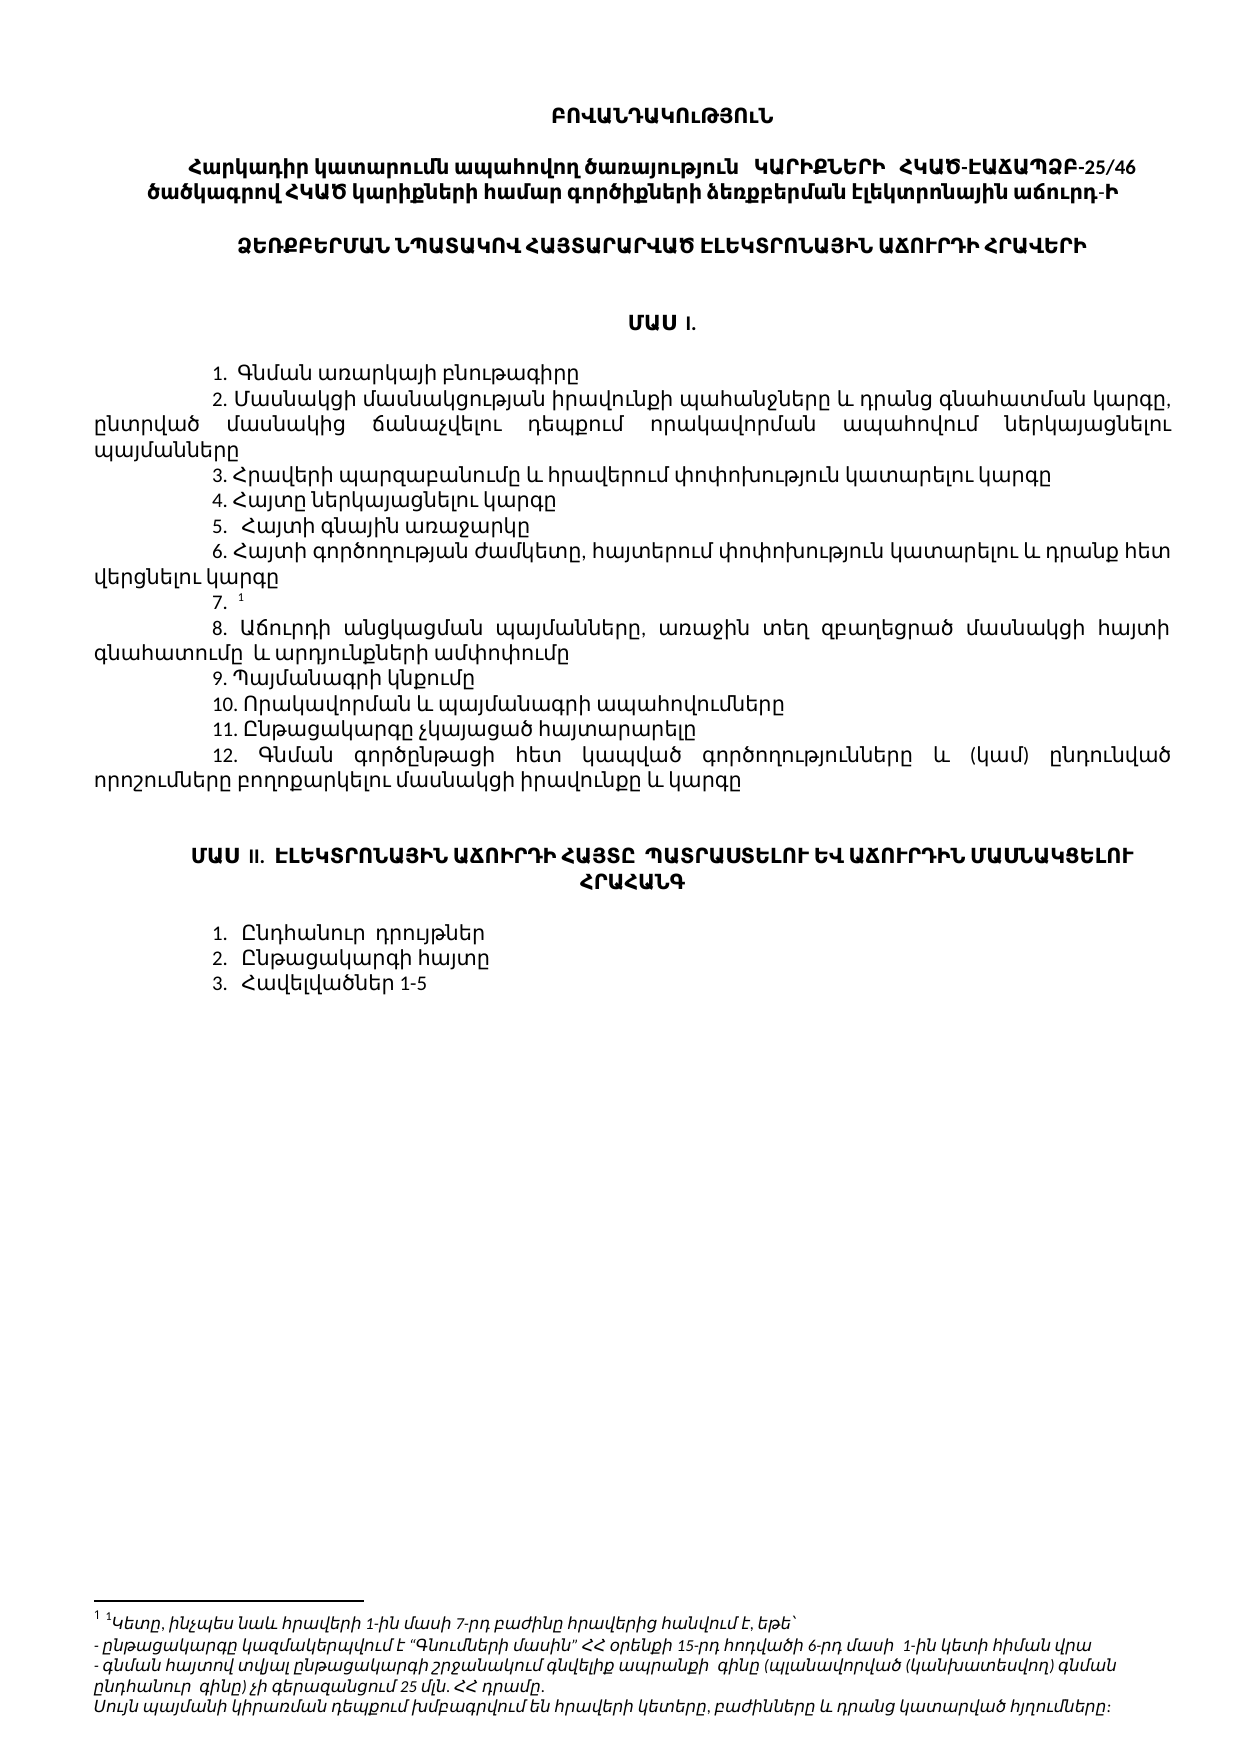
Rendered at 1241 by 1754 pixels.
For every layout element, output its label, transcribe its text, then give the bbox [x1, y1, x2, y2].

text 5. Հայտի գնային առաջարկը [94, 513, 1171, 538]
text 8. Աճուրդի անցկացման պայմանները, առաջին տեղ զբաղեցրած մասնակցի հայտի գնահատումը և արդյունքների ամփոփումը [94, 615, 1171, 666]
text Հարկադիր կատարումն ապահովող ծառայություն ԿԱՐԻՔՆԵՐԻ ՀԿԱԾ-ԷԱՃԱՊՁԲ-25/46 ծածկագրով ՀԿԱԾ կարիքների համար գործիքների ձեռքբերման էլեկտրոնային աճուրդ-Ի [94, 154, 1171, 205]
text 2. Ընթացակարգի հայտը [94, 945, 1171, 971]
text ՁԵՌՔԲԵՐՄԱՆ ՆՊԱՏԱԿՈՎ ՀԱՅՏԱՐԱՐՎԱԾ ԷԼԵԿՏՐՈՆԱՅԻՆ ԱՃՈՒՐԴԻ ՀՐԱՎԵՐԻ [94, 233, 1171, 259]
text 3. Հրավերի պարզաբանումը և հրավերում փոփոխություն կատարելու կարգը [94, 462, 1171, 488]
text 7. 1 [94, 589, 1171, 615]
text 1. Գնման առարկայի բնութագիրը [94, 361, 1171, 386]
text 9. Պայմանագրի կնքումը [94, 666, 1171, 691]
text 10. Որակավորման և պայմանագրի ապահովումները [94, 691, 1171, 716]
text 3. Հավելվածներ 1-5 [94, 971, 1171, 996]
text ՄԱՍ II. ԷԼԵԿՏՐՈՆԱՅԻՆ ԱՃՈԻՐԴԻ ՀԱՅՏԸ ՊԱՏՐԱՍՏԵԼՈՒ ԵՎ ԱՃՈՒՐԴԻՆ ՄԱՍՆԱԿՑԵԼՈՒ ՀՐԱՀԱՆԳ [94, 843, 1171, 894]
text 6. Հայտի գործողության ժամկետը, հայտերում փոփոխություն կատարելու և դրանք հետ վերցնելու կարգը [94, 538, 1171, 589]
text 4. Հայտը ներկայացնելու կարգը [94, 488, 1171, 513]
text 12. Գնման գործընթացի հետ կապված գործողությունները և (կամ) ընդունված որոշումները բողոքարկելու մասնակցի իրավունքը և կարգը [94, 742, 1171, 793]
text 2. Մասնակցի մասնակցության իրավունքի պահանջները և դրանց գնահատման կարգը, ընտրված մասնակից ճանաչվելու դեպքում որակավորման ապահովում ներկայացնելու պայմանները [94, 386, 1171, 462]
text 11. Ընթացակարգը չկայացած հայտարարելը [94, 716, 1171, 742]
text 1. Ընդհանուր դրույթներ [94, 920, 1171, 945]
text ԲՈՎԱՆԴԱԿՈւԹՅՈւՆ [94, 103, 1171, 128]
text ՄԱՍ I. [94, 310, 1171, 335]
